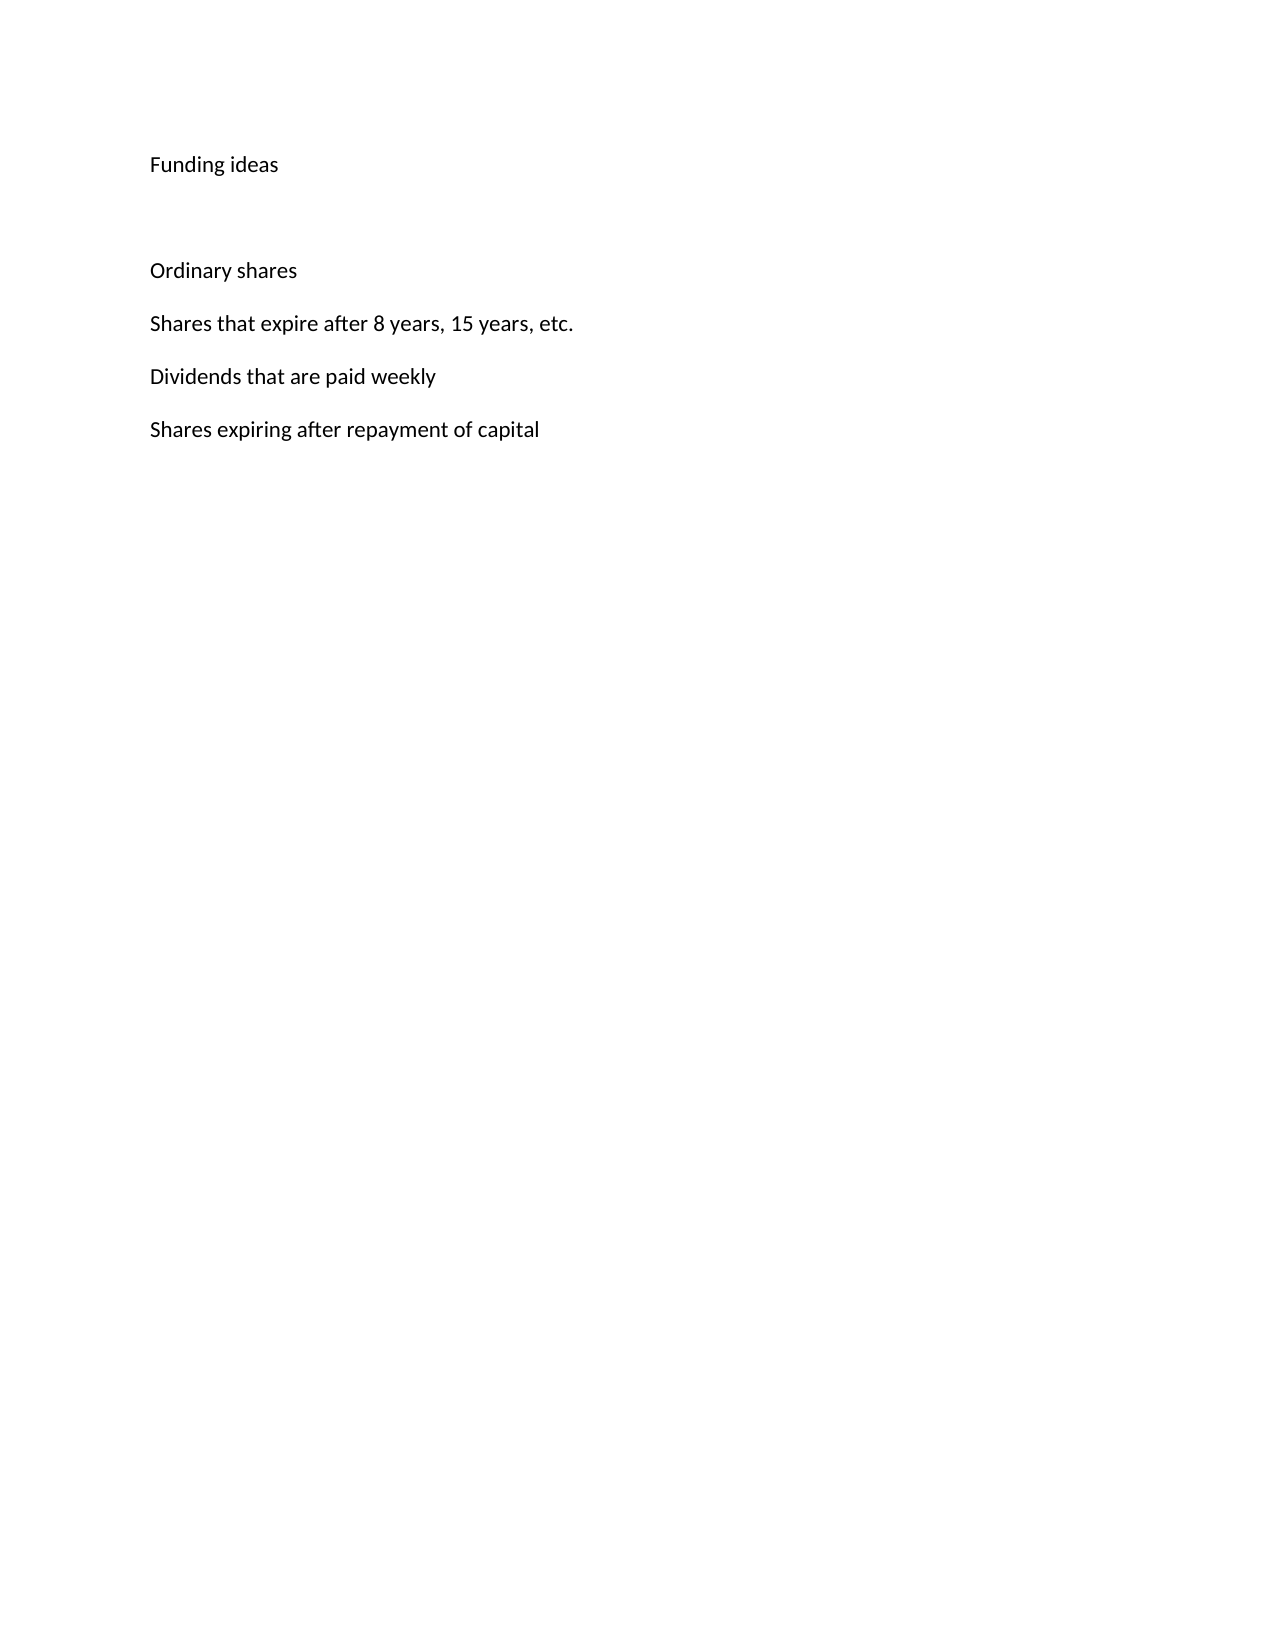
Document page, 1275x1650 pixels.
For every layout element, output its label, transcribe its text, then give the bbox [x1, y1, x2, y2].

text Ordinary shares [150, 256, 1125, 284]
text Funding ideas [150, 150, 1125, 178]
text Shares that expire after 8 years, 15 years, etc. [150, 309, 1125, 337]
text Dividends that are paid weekly [150, 362, 1125, 390]
text Shares expiring after repayment of capital [150, 415, 1125, 443]
